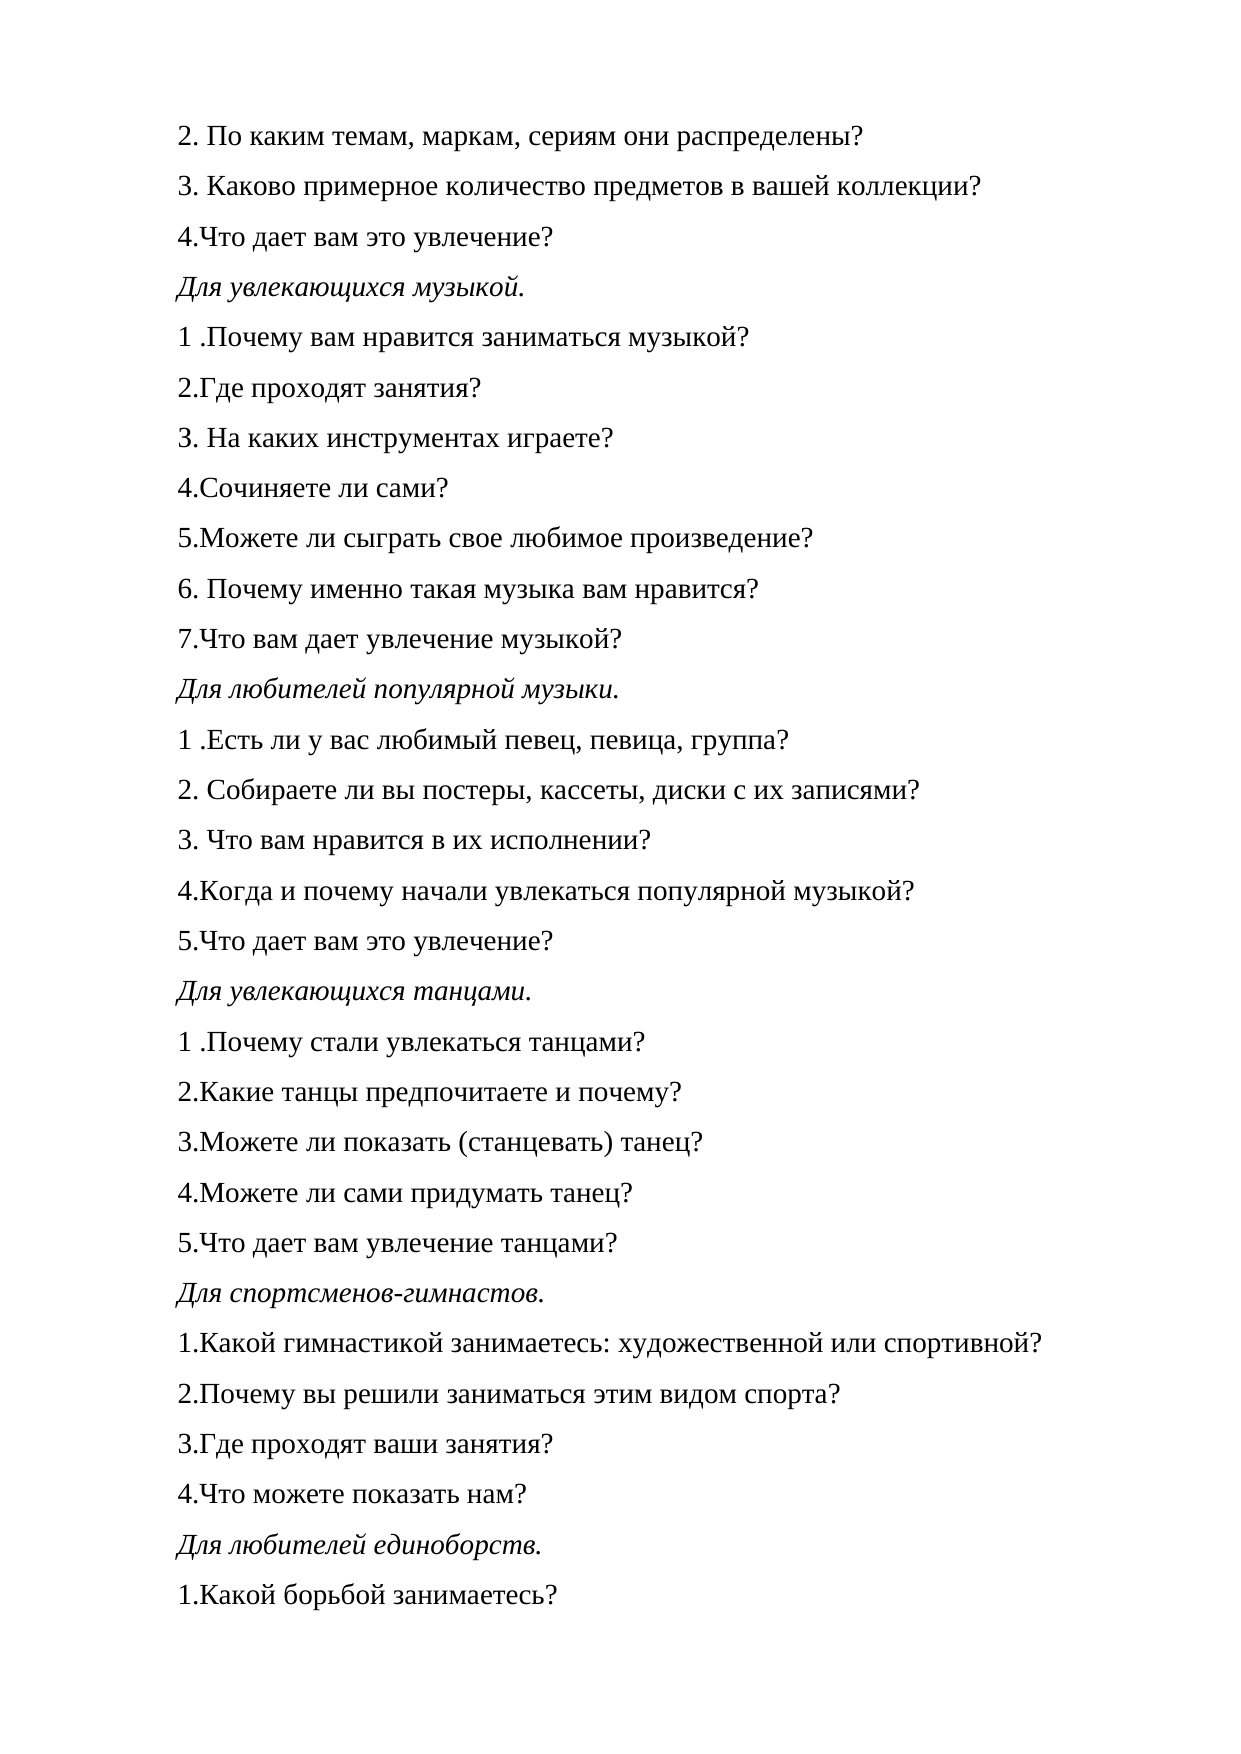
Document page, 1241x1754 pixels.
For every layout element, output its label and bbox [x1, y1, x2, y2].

list [177, 118, 1152, 1611]
